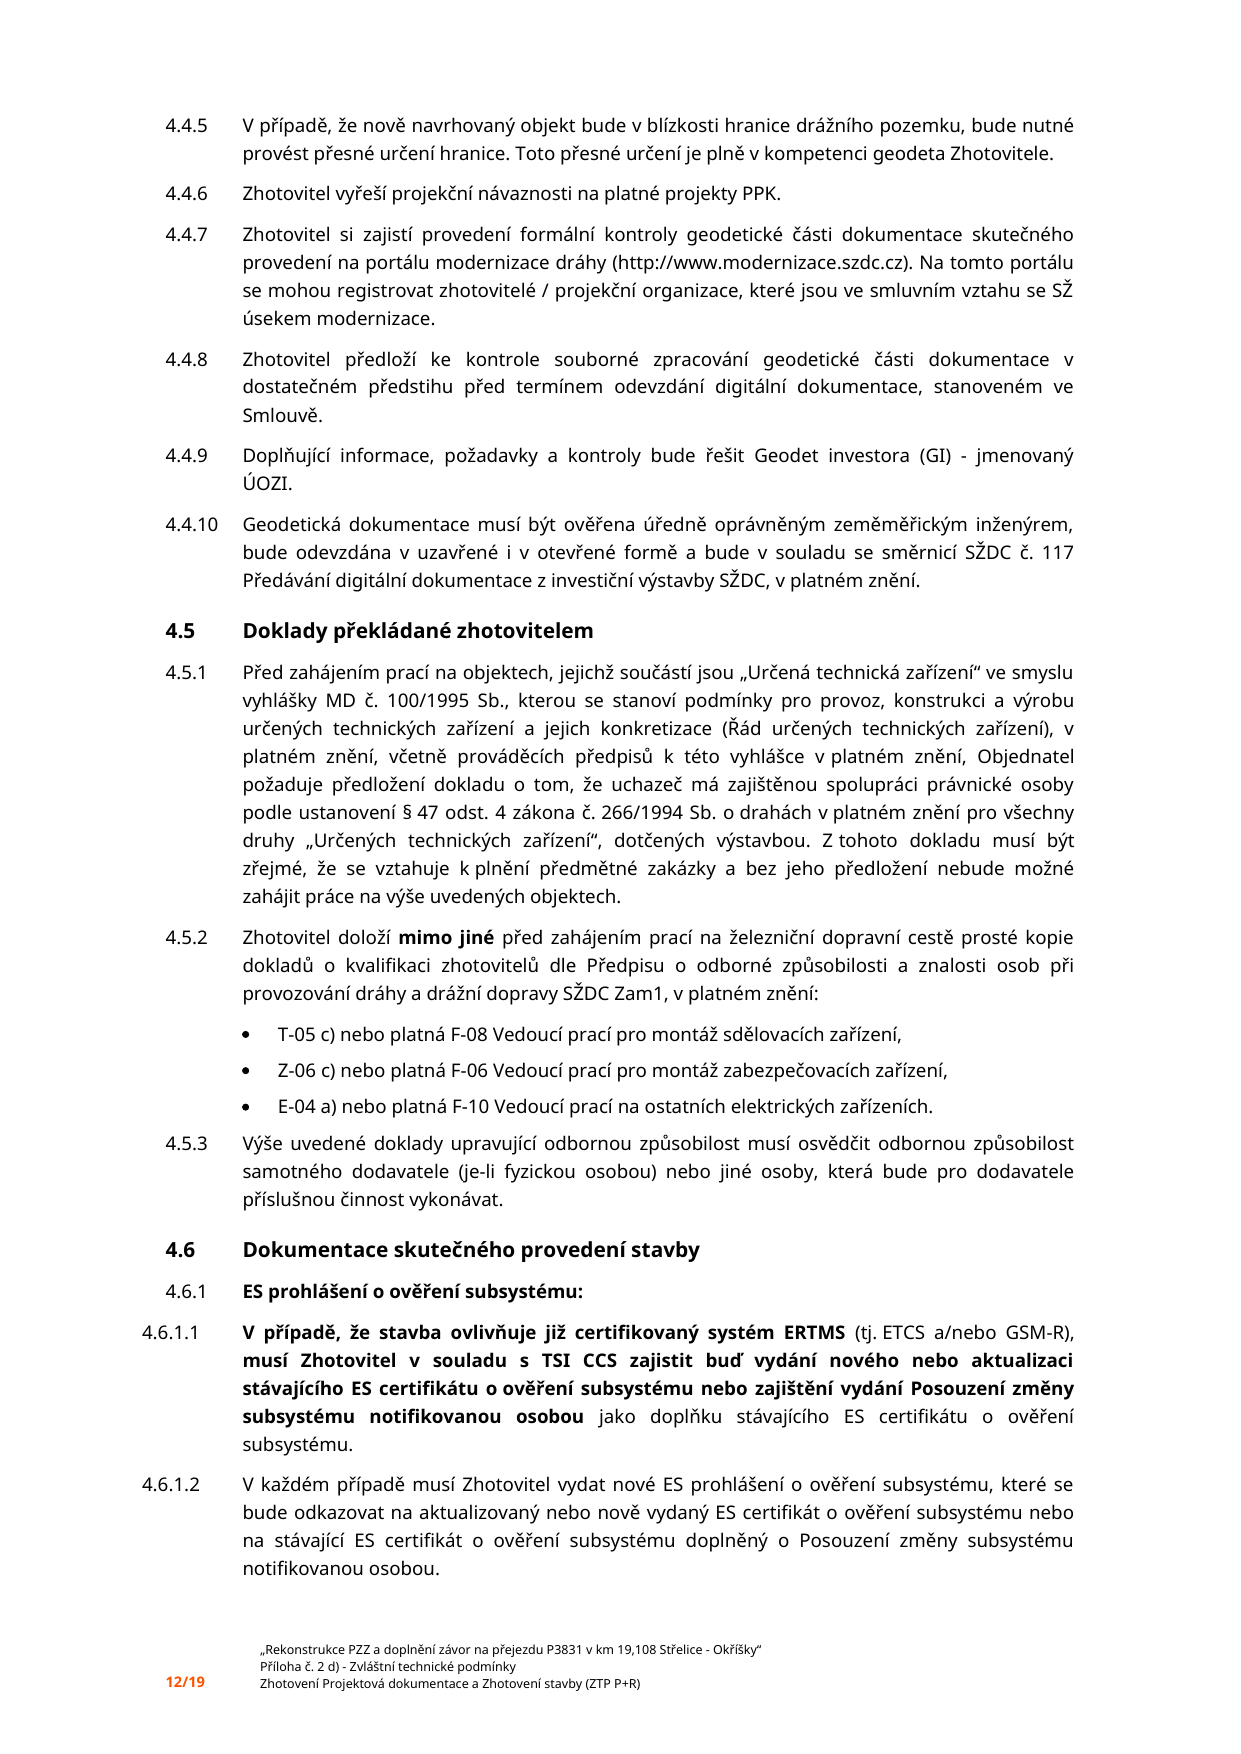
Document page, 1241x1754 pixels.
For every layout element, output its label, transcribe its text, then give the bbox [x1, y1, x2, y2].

list E-04 a) nebo platná F-10 Vedoucí prací na ostatních elektrických zařízeních. [242, 1093, 1075, 1119]
text Doklady překládané zhotovitelem [165, 616, 1075, 644]
text Výše uvedené doklady upravující odbornou způsobilost musí osvědčit odbornou způsobilost samotného dodavatele (je-li fyzickou osobou) nebo jiné osoby, která bude pro dodavatele příslušnou činnost vykonávat. [165, 1130, 1075, 1211]
text Zhotovitel vyřeší projekční návaznosti na platné projekty PPK. [165, 181, 1075, 206]
text Geodetická dokumentace musí být ověřena úředně oprávněným zeměměřickým inženýrem, bude odevzdána v uzavřené i v otevřené formě a bude v souladu se směrnicí SŽDC č. 117 Předávání digitální dokumentace z investiční výstavby SŽDC, v platném znění. [165, 511, 1075, 592]
list Z-06 c) nebo platná F-06 Vedoucí prací pro montáž zabezpečovacích zařízení, [242, 1057, 1075, 1083]
text V případě, že nově navrhovaný objekt bude v blízkosti hranice drážního pozemku, bude nutné provést přesné určení hranice. Toto přesné určení je plně v kompetenci geodeta Zhotovitele. [165, 112, 1075, 166]
list T-05 c) nebo platná F-08 Vedoucí prací pro montáž sdělovacích zařízení, [242, 1021, 1075, 1046]
text ES prohlášení o ověření subsystému: [165, 1278, 1075, 1304]
text Doplňující informace, požadavky a kontroly bude řešit Geodet investora (GI) - jmenovaný ÚOZI. [165, 442, 1075, 496]
text Dokumentace skutečného provedení stavby [165, 1235, 1075, 1263]
text Zhotovitel doloží mimo jiné před zahájením prací na železniční dopravní cestě prosté kopie dokladů o kvalifikaci zhotovitelů dle Předpisu o odborné způsobilosti a znalosti osob při provozování dráhy a drážní dopravy SŽDC Zam1, v platném znění: [165, 924, 1075, 1006]
text Před zahájením prací na objektech, jejichž součástí jsou „Určená technická zařízení“ ve smyslu vyhlášky MD č. 100/1995 Sb., kterou se stanoví podmínky pro provoz, konstrukci a výrobu určených technických zařízení a jejich konkretizace (Řád určených technických zařízení), v platném znění, včetně prováděcích předpisů k této vyhlášce v platném znění, Objednatel požaduje předložení dokladu o tom, že uchazeč má zajištěnou spolupráci právnické osoby podle ustanovení § 47 odst. 4 zákona č. 266/1994 Sb. o drahách v platném znění pro všechny druhy „Určených technických zařízení“, dotčených výstavbou. Z tohoto dokladu musí být zřejmé, že se vztahuje k plnění předmětné zakázky a bez jeho předložení nebude možné zahájit práce na výše uvedených objektech. [165, 659, 1075, 909]
text Zhotovitel si zajistí provedení formální kontroly geodetické části dokumentace skutečného provedení na portálu modernizace dráhy (http://www.modernizace.szdc.cz). Na tomto portálu se mohou registrovat zhotovitelé / projekční organizace, které jsou ve smluvním vztahu se SŽ úsekem modernizace. [165, 221, 1075, 331]
text Zhotovitel předloží ke kontrole souborné zpracování geodetické části dokumentace v dostatečném předstihu před termínem odevzdání digitální dokumentace, stanoveném ve Smlouvě. [165, 346, 1075, 427]
text V případě, že stavba ovlivňuje již certifikovaný systém ERTMS (tj. ETCS a/nebo GSM-R), musí Zhotovitel v souladu s TSI CCS zajistit buď vydání nového nebo aktualizaci stávajícího ES certifikátu o ověření subsystému nebo zajištění vydání Posouzení změny subsystému notifikovanou osobou jako doplňku stávajícího ES certifikátu o ověření subsystému. [142, 1319, 1075, 1457]
text V každém případě musí Zhotovitel vydat nové ES prohlášení o ověření subsystému, které se bude odkazovat na aktualizovaný nebo nově vydaný ES certifikát o ověření subsystému nebo na stávající ES certifikát o ověření subsystému doplněný o Posouzení změny subsystému notifikovanou osobou. [142, 1472, 1075, 1581]
